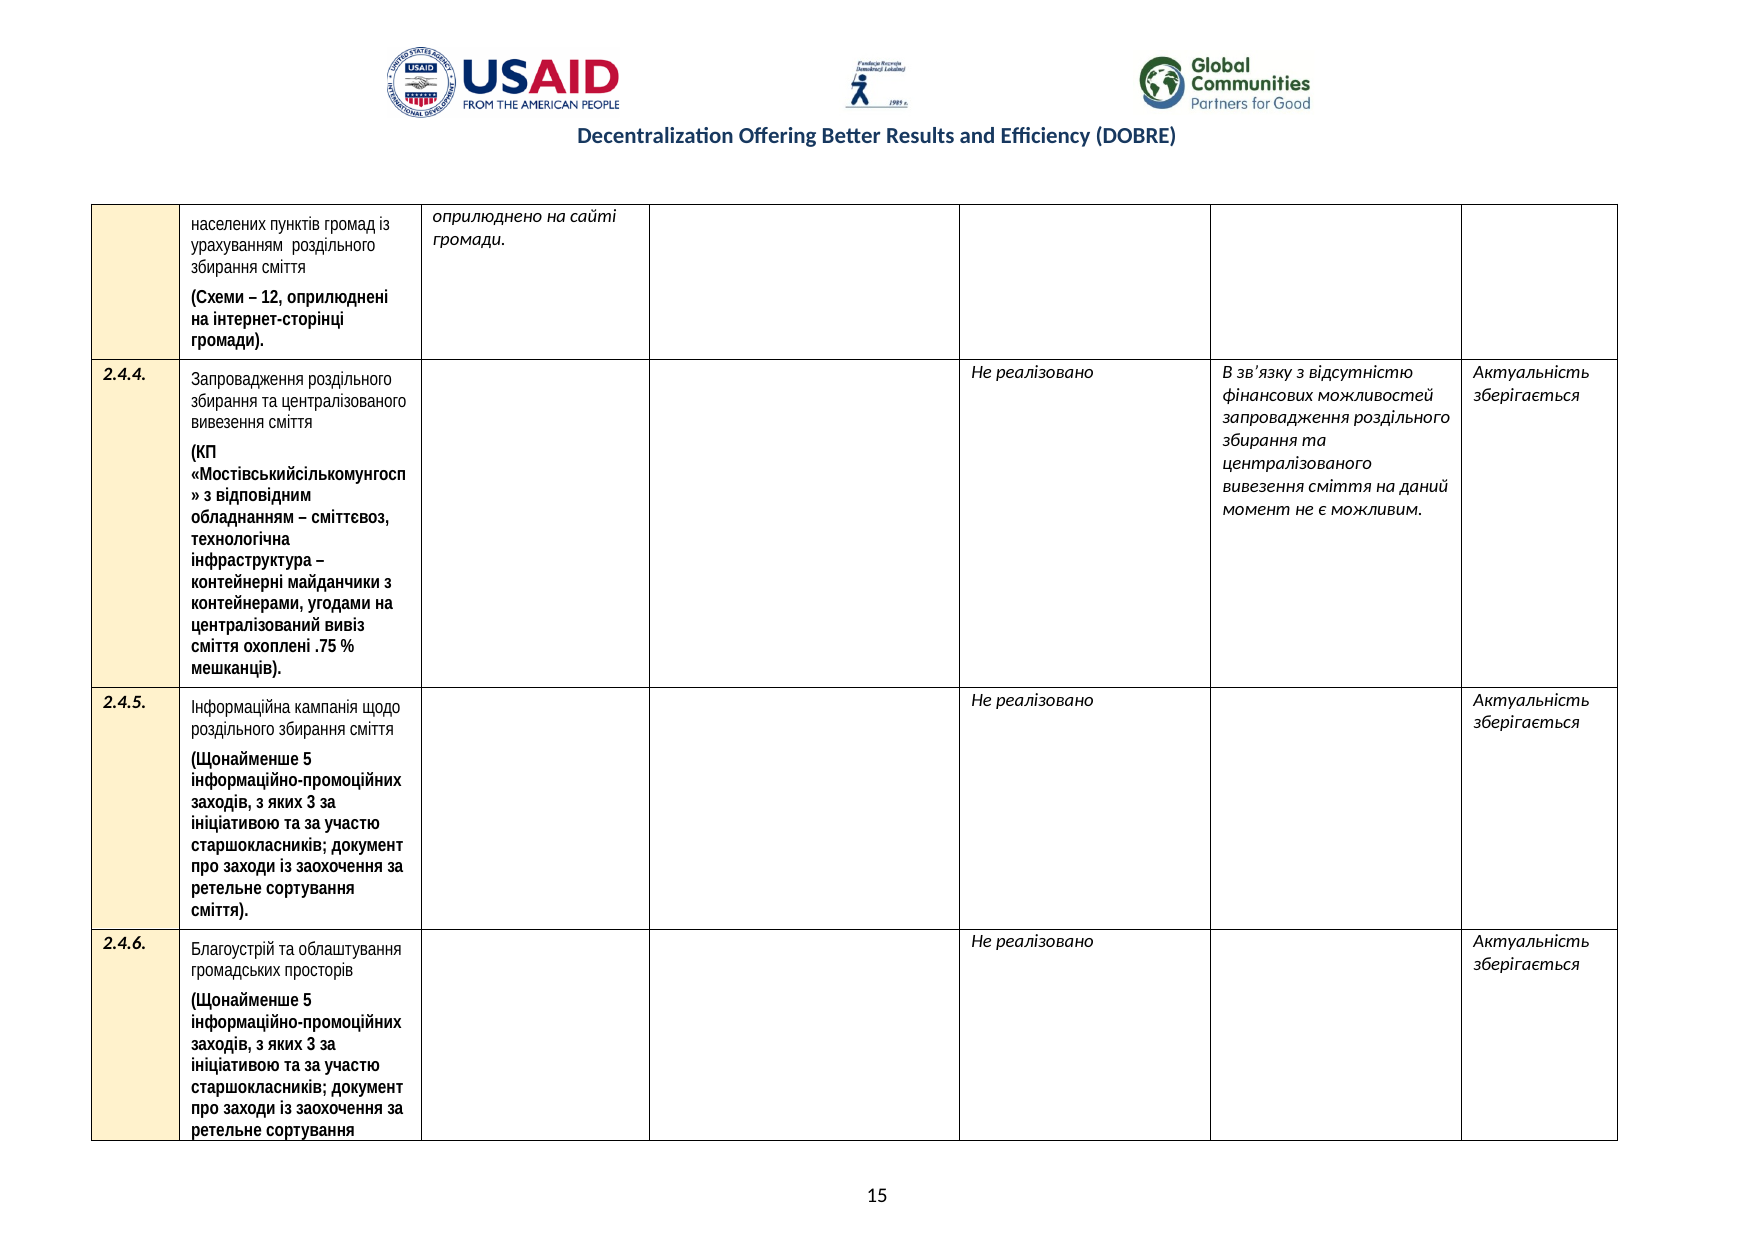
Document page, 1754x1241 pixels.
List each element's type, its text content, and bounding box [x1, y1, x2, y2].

table_cell Не реалізовано [960, 930, 1210, 1140]
picture [1133, 50, 1315, 115]
table_cell [422, 930, 649, 1140]
table_cell [650, 930, 959, 1140]
table_cell [422, 360, 649, 687]
table_cell [960, 205, 1210, 359]
table_cell Не реалізовано [960, 688, 1210, 928]
table_cell [92, 205, 179, 359]
table_cell [92, 930, 179, 1140]
table_cell Інформаційна кампанія щодо роздільного збирання сміття (Щонайменше 5 інформаційно-промоційних заходів, з яких 3 за ініціативою та за участю старшокласників; документ про заходи із заохочення за ретельне сортування сміття). [180, 688, 421, 928]
table_cell [1211, 930, 1461, 1140]
table_cell [650, 360, 959, 687]
picture [387, 47, 620, 118]
table_cell Реалізоване Рішення сесії оприлюднено на сайті громади. [422, 205, 649, 359]
table_cell [650, 688, 959, 928]
table_cell [422, 688, 649, 928]
picture [838, 44, 916, 121]
table_cell Не реалізовано [960, 360, 1210, 687]
table_cell Актуальність зберігається [1462, 360, 1617, 687]
table_cell [650, 205, 959, 359]
table_cell В зв’язку з відсутністю фінансових можливостей запровадження роздільного збирання та централізованого вивезення сміття на даний момент не є можливим. [1211, 360, 1461, 687]
table_cell [1211, 205, 1461, 359]
table_cell [92, 360, 179, 687]
table_cell Актуальність зберігається [1462, 930, 1617, 1140]
table_cell [1211, 688, 1461, 928]
table_cell [1462, 205, 1617, 359]
table_cell Актуальність зберігається [1462, 688, 1617, 928]
table_cell [92, 688, 179, 928]
table_cell Запровадження роздільного збирання та централізованого вивезення сміття (КП «Мостівськийсількомунгосп» з відповідним обладнанням – сміттєвоз, технологічна інфраструктура – контейнерні майданчики з контейнерами, угодами на централізований вивіз сміття охоплені .75 % мешканців). [180, 360, 421, 687]
